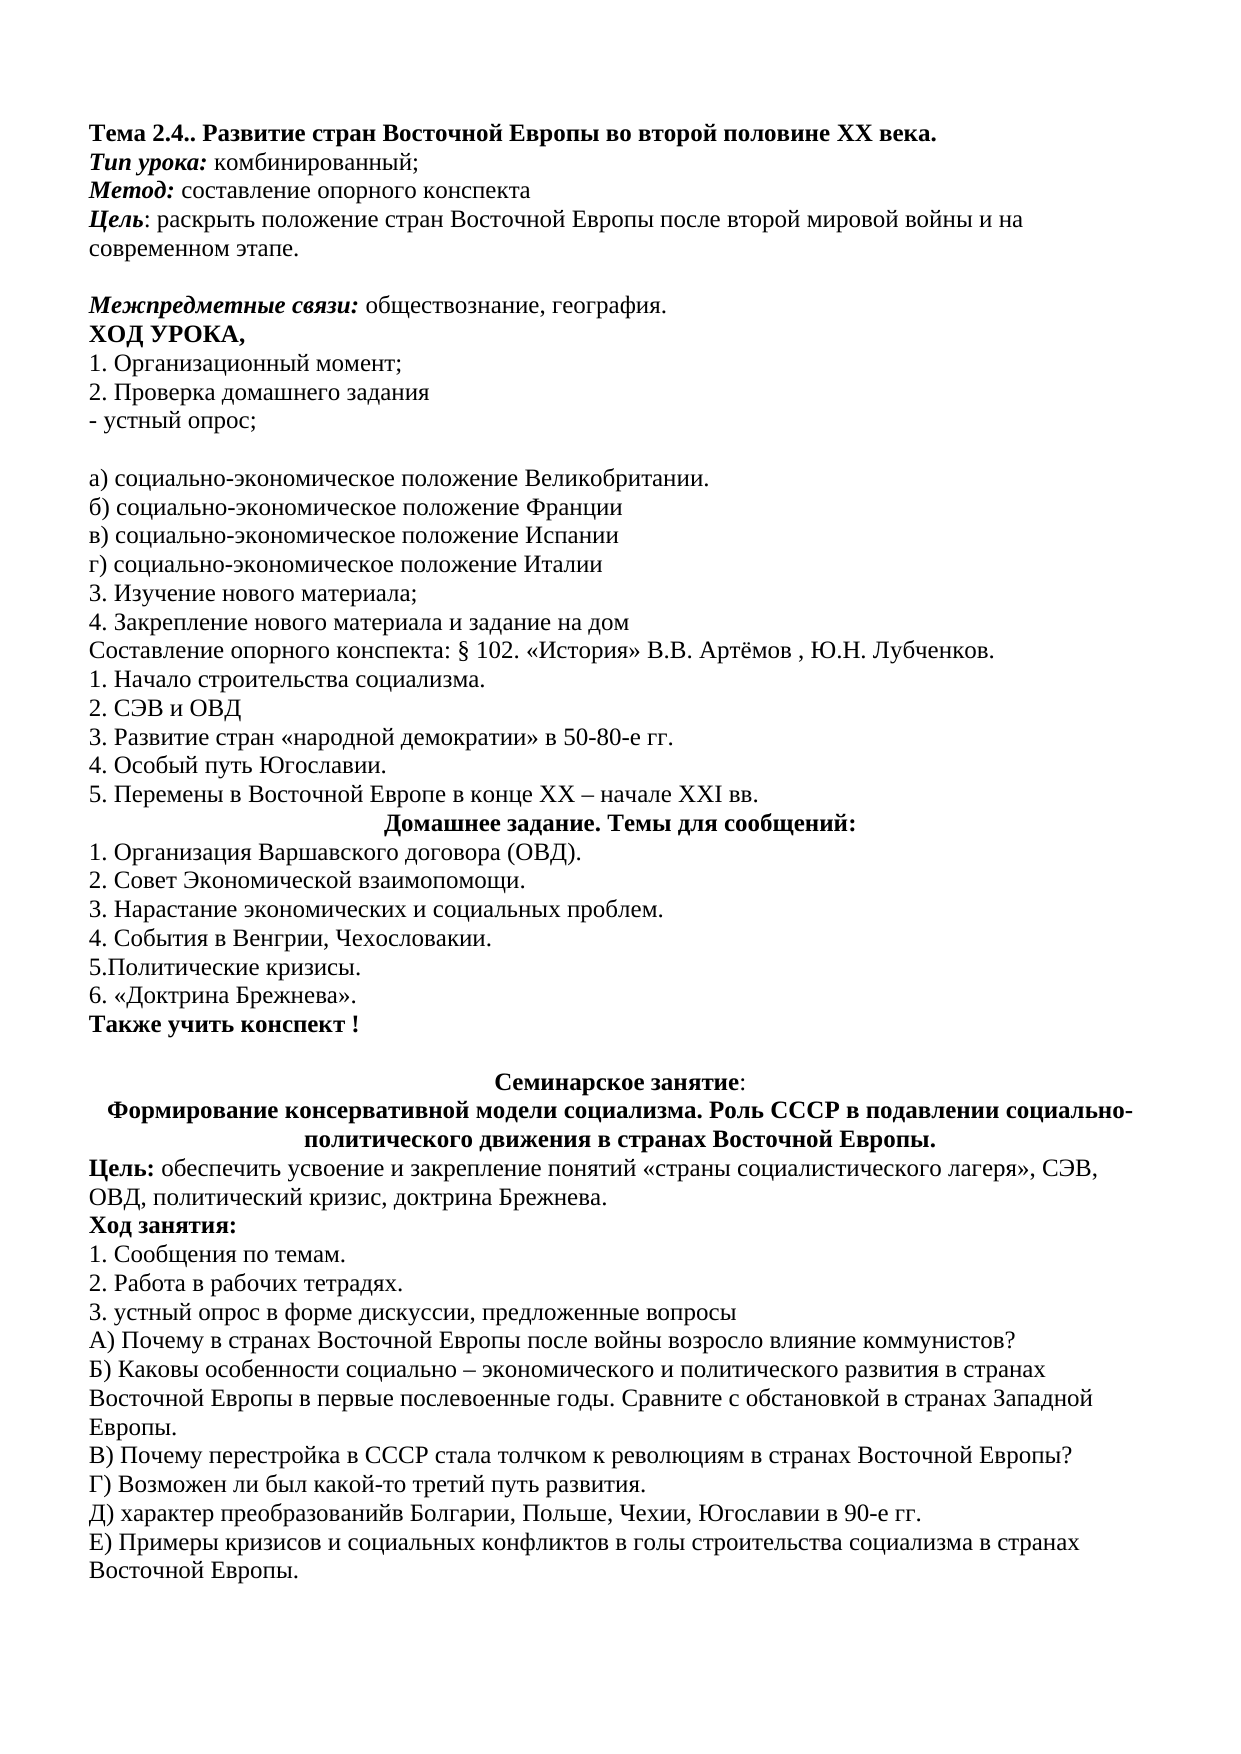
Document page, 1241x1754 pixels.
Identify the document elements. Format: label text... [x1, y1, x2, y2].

text 5.Политические кризисы. [89, 952, 1152, 981]
text 2. Работа в рабочих тетрадях. [89, 1268, 1152, 1297]
text Также учить конспект ! [89, 1009, 1152, 1038]
text 3. Нарастание экономических и социальных проблем. [89, 894, 1152, 923]
text г) социально-экономическое положение Италии [89, 549, 1152, 578]
text Ход занятия: [89, 1211, 1152, 1239]
text Составление опорного конспекта: § 102. «История» В.В. Артёмов , Ю.Н. Лубченков. [89, 636, 1152, 664]
text 4. Закрепление нового материала и задание на дом [89, 607, 1152, 636]
text 1. Организация Варшавского договора (ОВД). [89, 837, 1152, 866]
text Г) Возможен ли был какой-то третий путь развития. [89, 1469, 1152, 1498]
text 4. События в Венгрии, Чехословакии. [89, 923, 1152, 952]
text а) социально-экономическое положение Великобритании. [89, 463, 1152, 492]
text 3. Развитие стран «народной демократии» в 50-80-е гг. [89, 722, 1152, 751]
text Е) Примеры кризисов и социальных конфликтов в голы строительства социализма в странах Восточной Европы. [89, 1527, 1152, 1584]
text 5. Перемены в Восточной Европе в конце XX – начале XXI вв. [89, 779, 1152, 808]
text Межпредметные связи: обществознание, география. [89, 291, 1152, 319]
text А) Почему в странах Восточной Европы после войны возросло влияние коммунистов? [89, 1326, 1152, 1354]
text ХОД УРОКА, [89, 319, 1152, 348]
text 2. Проверка домашнего задания [89, 377, 1152, 406]
text Цель: обеспечить усвоение и закрепление понятий «страны социалистического лагеря», СЭВ, ОВД, политический кризис, доктрина Брежнева. [89, 1153, 1152, 1211]
text в) социально-экономическое положение Испании [89, 521, 1152, 549]
text Тема 2.4.. Развитие стран Восточной Европы во второй половине XX века. [89, 118, 1152, 147]
text 1. Сообщения по темам. [89, 1239, 1152, 1268]
text 3. Изучение нового материала; [89, 578, 1152, 607]
text Цель: раскрыть положение стран Восточной Европы после второй мировой войны и на современном этапе. [89, 204, 1152, 262]
text 2. СЭВ и ОВД [89, 693, 1152, 722]
text 4. Особый путь Югославии. [89, 751, 1152, 779]
text Метод: составление опорного конспекта [89, 176, 1152, 204]
text Домашнее задание. Темы для сообщений: [89, 808, 1152, 837]
text - устный опрос; [89, 406, 1152, 434]
text В) Почему перестройка в СССР стала толчком к революциям в странах Восточной Европы? [89, 1441, 1152, 1469]
text Д) характер преобразованийв Болгарии, Польше, Чехии, Югославии в 90-е гг. [89, 1498, 1152, 1527]
text Формирование консервативной модели социализма. Роль СССР в подавлении социально-политического движения в странах Восточной Европы. [89, 1096, 1152, 1153]
text 1. Начало строительства социализма. [89, 664, 1152, 693]
text 2. Совет Экономической взаимопомощи. [89, 866, 1152, 894]
text Б) Каковы особенности социально – экономического и политического развития в странах Восточной Европы в первые послевоенные годы. Сравните с обстановкой в странах Западной Европы. [89, 1354, 1152, 1441]
text 3. устный опрос в форме дискуссии, предложенные вопросы [89, 1297, 1152, 1326]
text 1. Организационный момент; [89, 348, 1152, 377]
text Тип урока: комбинированный; [89, 147, 1152, 176]
text Семинарское занятие: [89, 1067, 1152, 1096]
text 6. «Доктрина Брежнева». [89, 981, 1152, 1009]
text б) социально-экономическое положение Франции [89, 492, 1152, 521]
